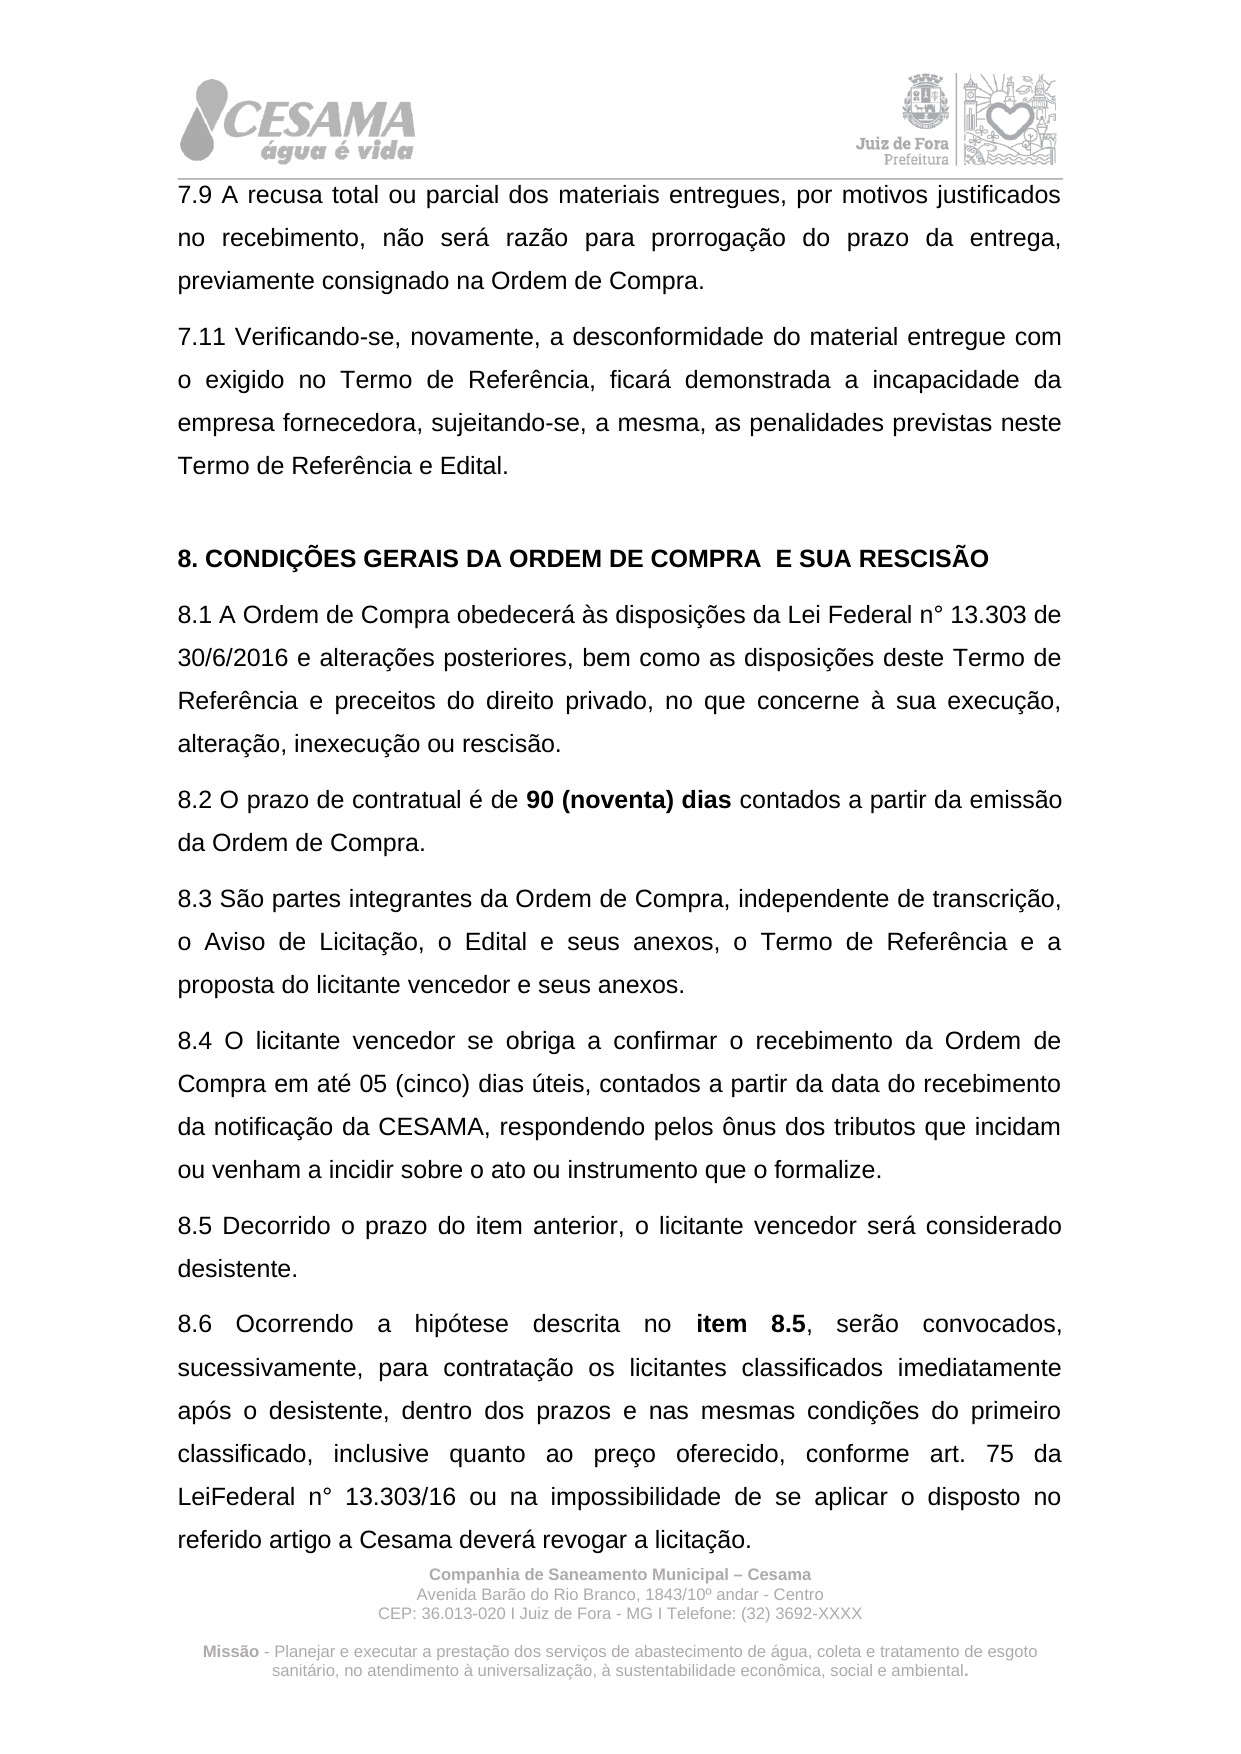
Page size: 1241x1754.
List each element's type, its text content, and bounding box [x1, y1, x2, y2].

text 7.9 A recusa total ou parcial dos materiais entregues, por motivos justificados no recebimento, não será razão para prorrogação do prazo da entrega, previamente consignado na Ordem de Compra. [177, 180, 1063, 295]
text 8.6 Ocorrendo a hipótese descrita no item 8.5, serão convocados, sucessivamente, para contratação os licitantes classificados imediatamente após o desistente, dentro dos prazos e nas mesmas condições do primeiro classificado, inclusive quanto ao preço oferecido, conforme art. 75 da LeiFederal n° 13.303/16 ou na impossibilidade de se aplicar o disposto no referido artigo a Cesama deverá revogar a licitação. [177, 1309, 1063, 1554]
text 8.5 Decorrido o prazo do item anterior, o licitante vencedor será considerado desistente. [177, 1211, 1063, 1282]
text 8.1 A Ordem de Compra obedecerá às disposições da Lei Federal n° 13.303 de 30/6/2016 e alterações posteriores, bem como as disposições deste Termo de Referência e preceitos do direito privado, no que concerne à sua execução, alteração, inexecução ou rescisão. [177, 600, 1063, 758]
text 8.3 São partes integrantes da Ordem de Compra, independente de transcrição, o Aviso de Licitação, o Edital e seus anexos, o Termo de Referência e a proposta do licitante vencedor e seus anexos. [177, 884, 1063, 999]
text 7.11 Verificando-se, novamente, a desconformidade do material entregue com o exigido no Termo de Referência, ficará demonstrada a incapacidade da empresa fornecedora, sujeitando-se, a mesma, as penalidades previstas neste Termo de Referência e Edital. [177, 322, 1063, 480]
picture [177, 73, 1064, 180]
text 8.4 O licitante vencedor se obriga a confirmar o recebimento da Ordem de Compra em até 05 (cinco) dias úteis, contados a partir da data do recebimento da notificação da CESAMA, respondendo pelos ônus dos tributos que incidam ou venham a incidir sobre o ato ou instrumento que o formalize. [177, 1026, 1063, 1184]
text 8. CONDIÇÕES GERAIS DA ORDEM DE COMPRA E SUA RESCISÃO [177, 544, 1063, 573]
text 8.2 O prazo de contratual é de 90 (noventa) dias contados a partir da emissão da Ordem de Compra. [177, 785, 1063, 857]
